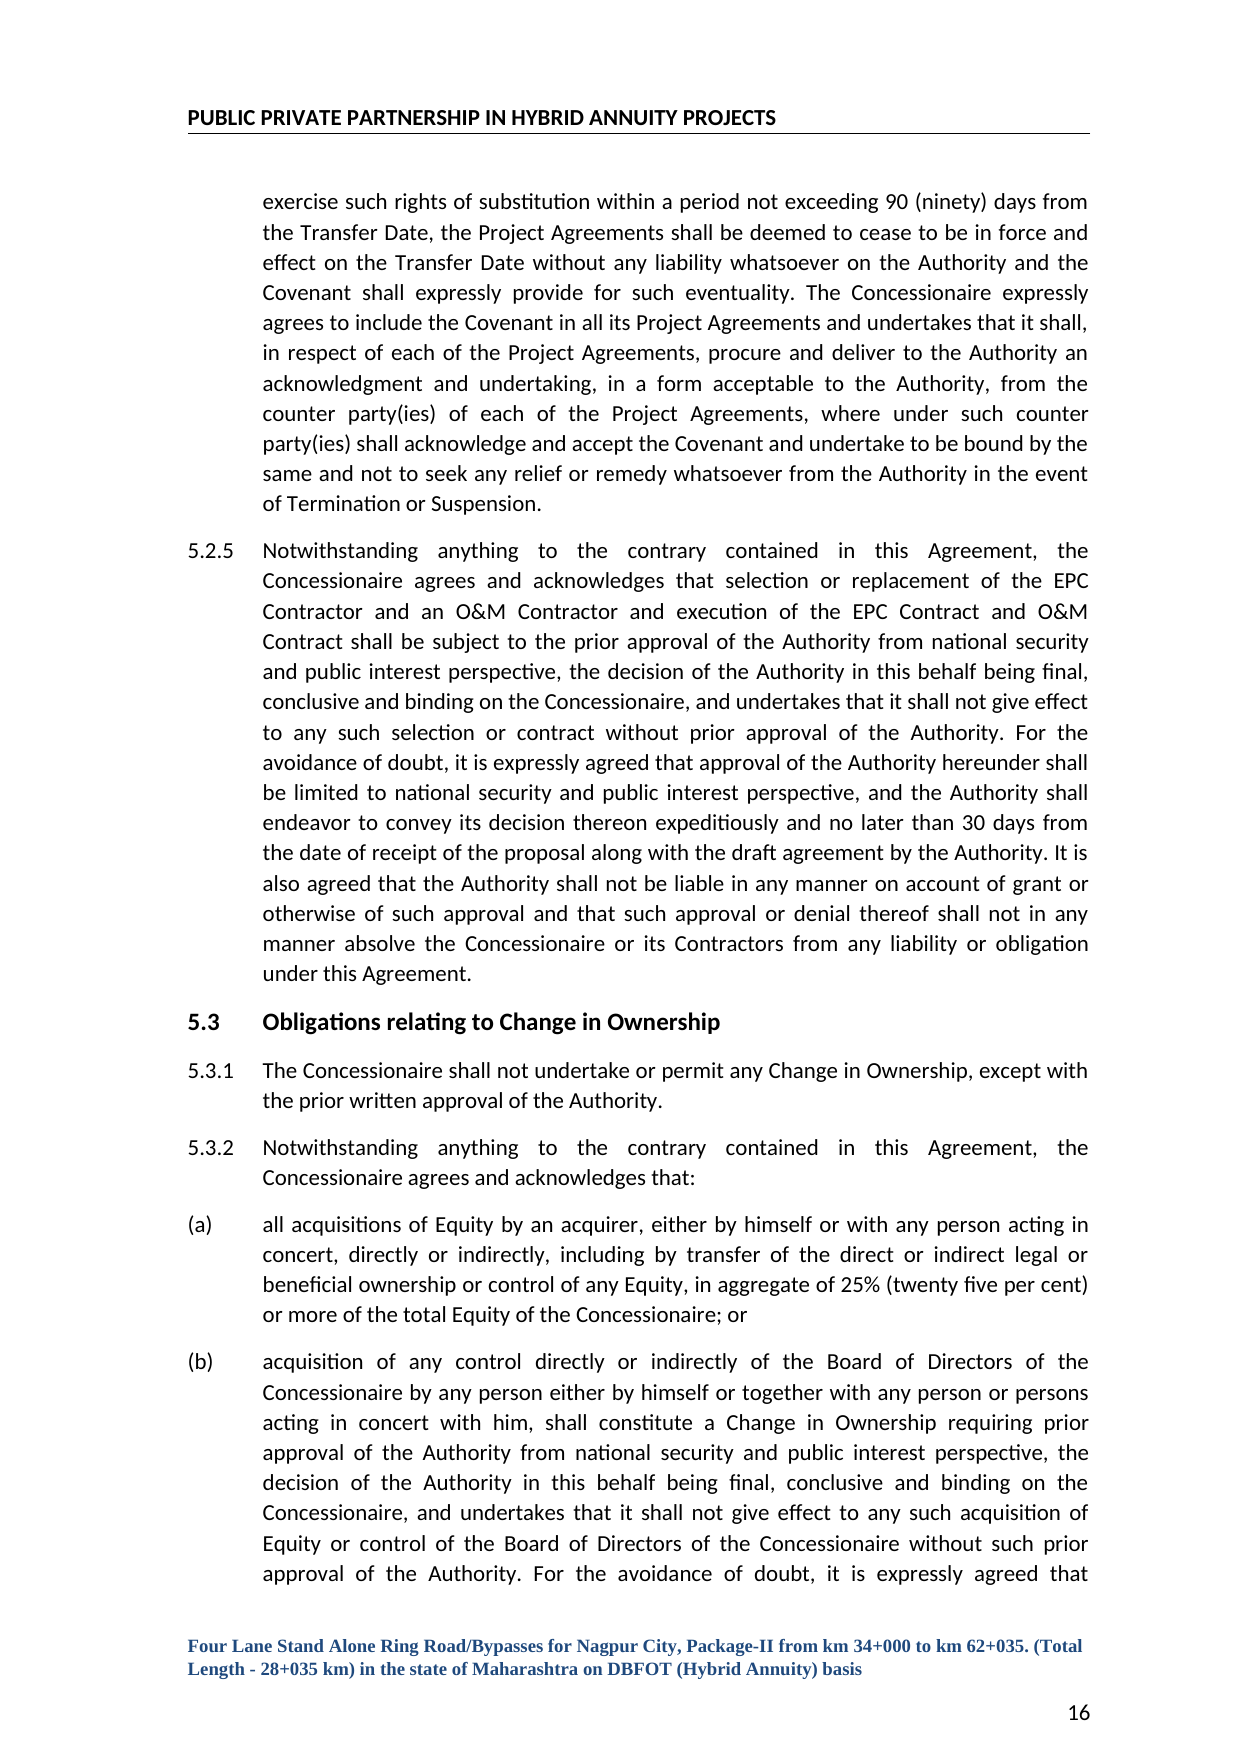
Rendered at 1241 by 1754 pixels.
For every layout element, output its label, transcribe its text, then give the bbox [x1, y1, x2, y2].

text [187, 187, 1090, 518]
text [187, 1347, 1090, 1587]
text 5.3.2 Notwithstanding anything to the contrary contained in this Agreement, the Concessionaire agrees and acknowledges that: [187, 1133, 1090, 1191]
text 5.2.5 Notwithstanding anything to the contrary contained in this Agreement, the Concessionaire agrees and acknowledges that selection or replacement of the EPC Contractor and an O&M Contractor and execution of the EPC Contract and O&M Contract shall be subject to the prior approval of the Authority from national security and public interest perspective, the decision of the Authority in this behalf being final, conclusive and binding on the Concessionaire, and undertakes that it shall not give effect to any such selection or contract without prior approval of the Authority. For the avoidance of doubt, it is expressly agreed that approval of the Authority hereunder shall be limited to national security and public interest perspective, and the Authority shall endeavor to convey its decision thereon expeditiously and no later than 30 days from the date of receipt of the proposal along with the draft agreement by the Authority. It is also agreed that the Authority shall not be liable in any manner on account of grant or otherwise of such approval and that such approval or denial thereof shall not in any manner absolve the Concessionaire or its Contractors from any liability or obligation under this Agreement. [187, 536, 1090, 987]
text (a) all acquisitions of Equity by an acquirer, either by himself or with any person acting in concert, directly or indirectly, including by transfer of the direct or indirect legal or beneficial ownership or control of any Equity, in aggregate of 25% (twenty five per cent) or more of the total Equity of the Concessionaire; or [187, 1210, 1090, 1329]
text 5.3.1 The Concessionaire shall not undertake or permit any Change in Ownership, except with the prior written approval of the Authority. [187, 1056, 1090, 1114]
text 5.3 Obligations relating to Change in Ownership [187, 1006, 1090, 1037]
